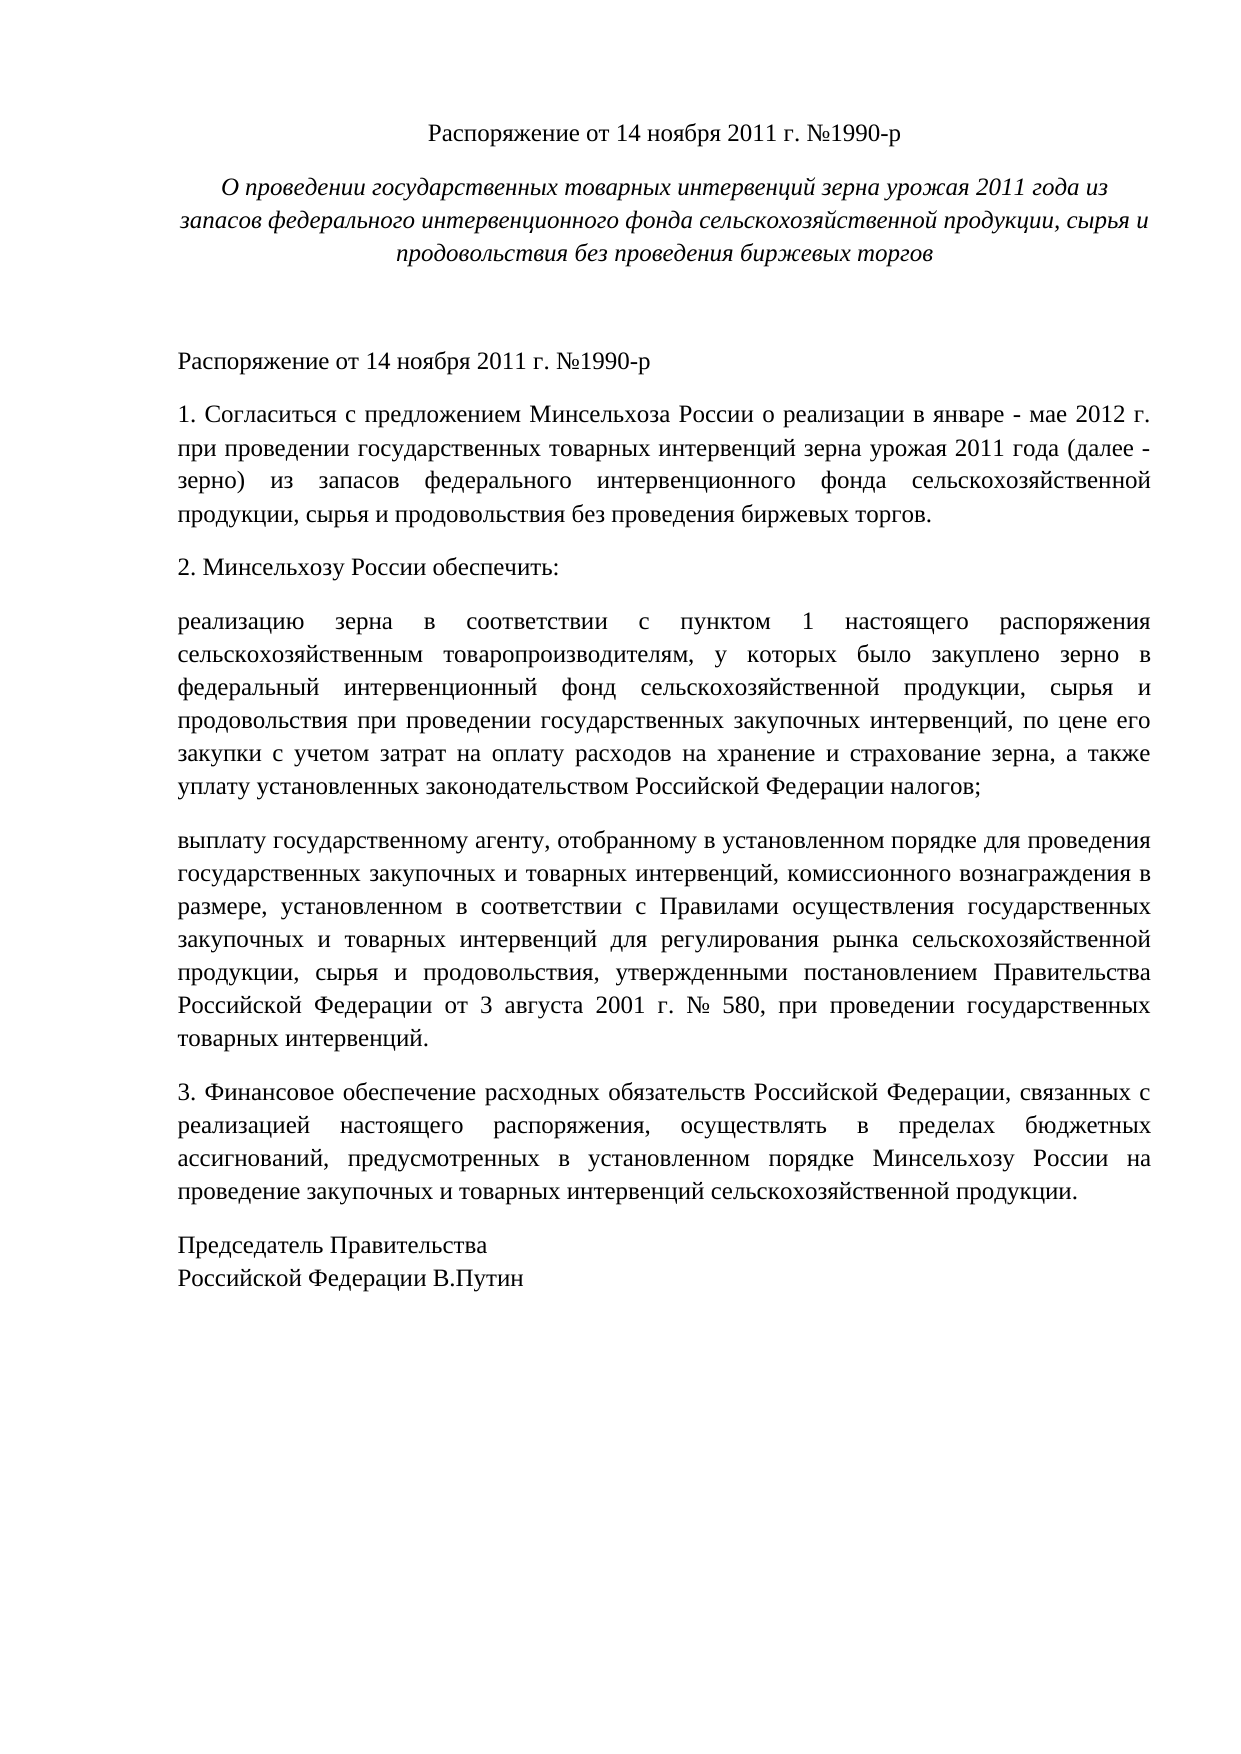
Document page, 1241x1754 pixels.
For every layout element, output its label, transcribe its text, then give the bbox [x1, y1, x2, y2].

text реализацию зерна в соответствии с пунктом 1 настоящего распоряжения сельскохозяйственным товаропроизводителям, у которых было закуплено зерно в федеральный интервенционный фонд сельскохозяйственной продукции, сырья и продовольствия при проведении государственных закупочных интервенций, по цене его закупки с учетом затрат на оплату расходов на хранение и страхование зерна, а также уплату установленных законодательством Российской Федерации налогов; [177, 606, 1152, 800]
text Распоряжение от 14 ноября 2011 г. №1990-р [177, 118, 1152, 147]
text Российской Федерации В.Путин [177, 1263, 1152, 1292]
text 2. Минсельхозу России обеспечить: [177, 552, 1152, 581]
text О проведении государственных товарных интервенций зерна урожая 2011 года из запасов федерального интервенционного фонда сельскохозяйственной продукции, сырья и продовольствия без проведения биржевых торгов [177, 172, 1152, 267]
text Распоряжение от 14 ноября 2011 г. №1990-р [177, 346, 1152, 374]
text выплату государственному агенту, отобранному в установленном порядке для проведения государственных закупочных и товарных интервенций, комиссионного вознаграждения в размере, установленном в соответствии с Правилами осуществления государственных закупочных и товарных интервенций для регулирования рынка сельскохозяйственной продукции, сырья и продовольствия, утвержденными постановлением Правительства Российской Федерации от 3 августа 2001 г. № 580, при проведении государственных товарных интервенций. [177, 825, 1152, 1052]
text 3. Финансовое обеспечение расходных обязательств Российской Федерации, связанных с реализацией настоящего распоряжения, осуществлять в пределах бюджетных ассигнований, предусмотренных в установленном порядке Минсельхозу России на проведение закупочных и товарных интервенций сельскохозяйственной продукции. [177, 1077, 1152, 1205]
text Председатель Правительства [177, 1230, 1152, 1259]
text 1. Согласиться с предложением Минсельхоза России о реализации в январе - мае 2012 г. при проведении государственных товарных интервенций зерна урожая 2011 года (далее - зерно) из запасов федерального интервенционного фонда сельскохозяйственной продукции, сырья и продовольствия без проведения биржевых торгов. [177, 399, 1152, 527]
